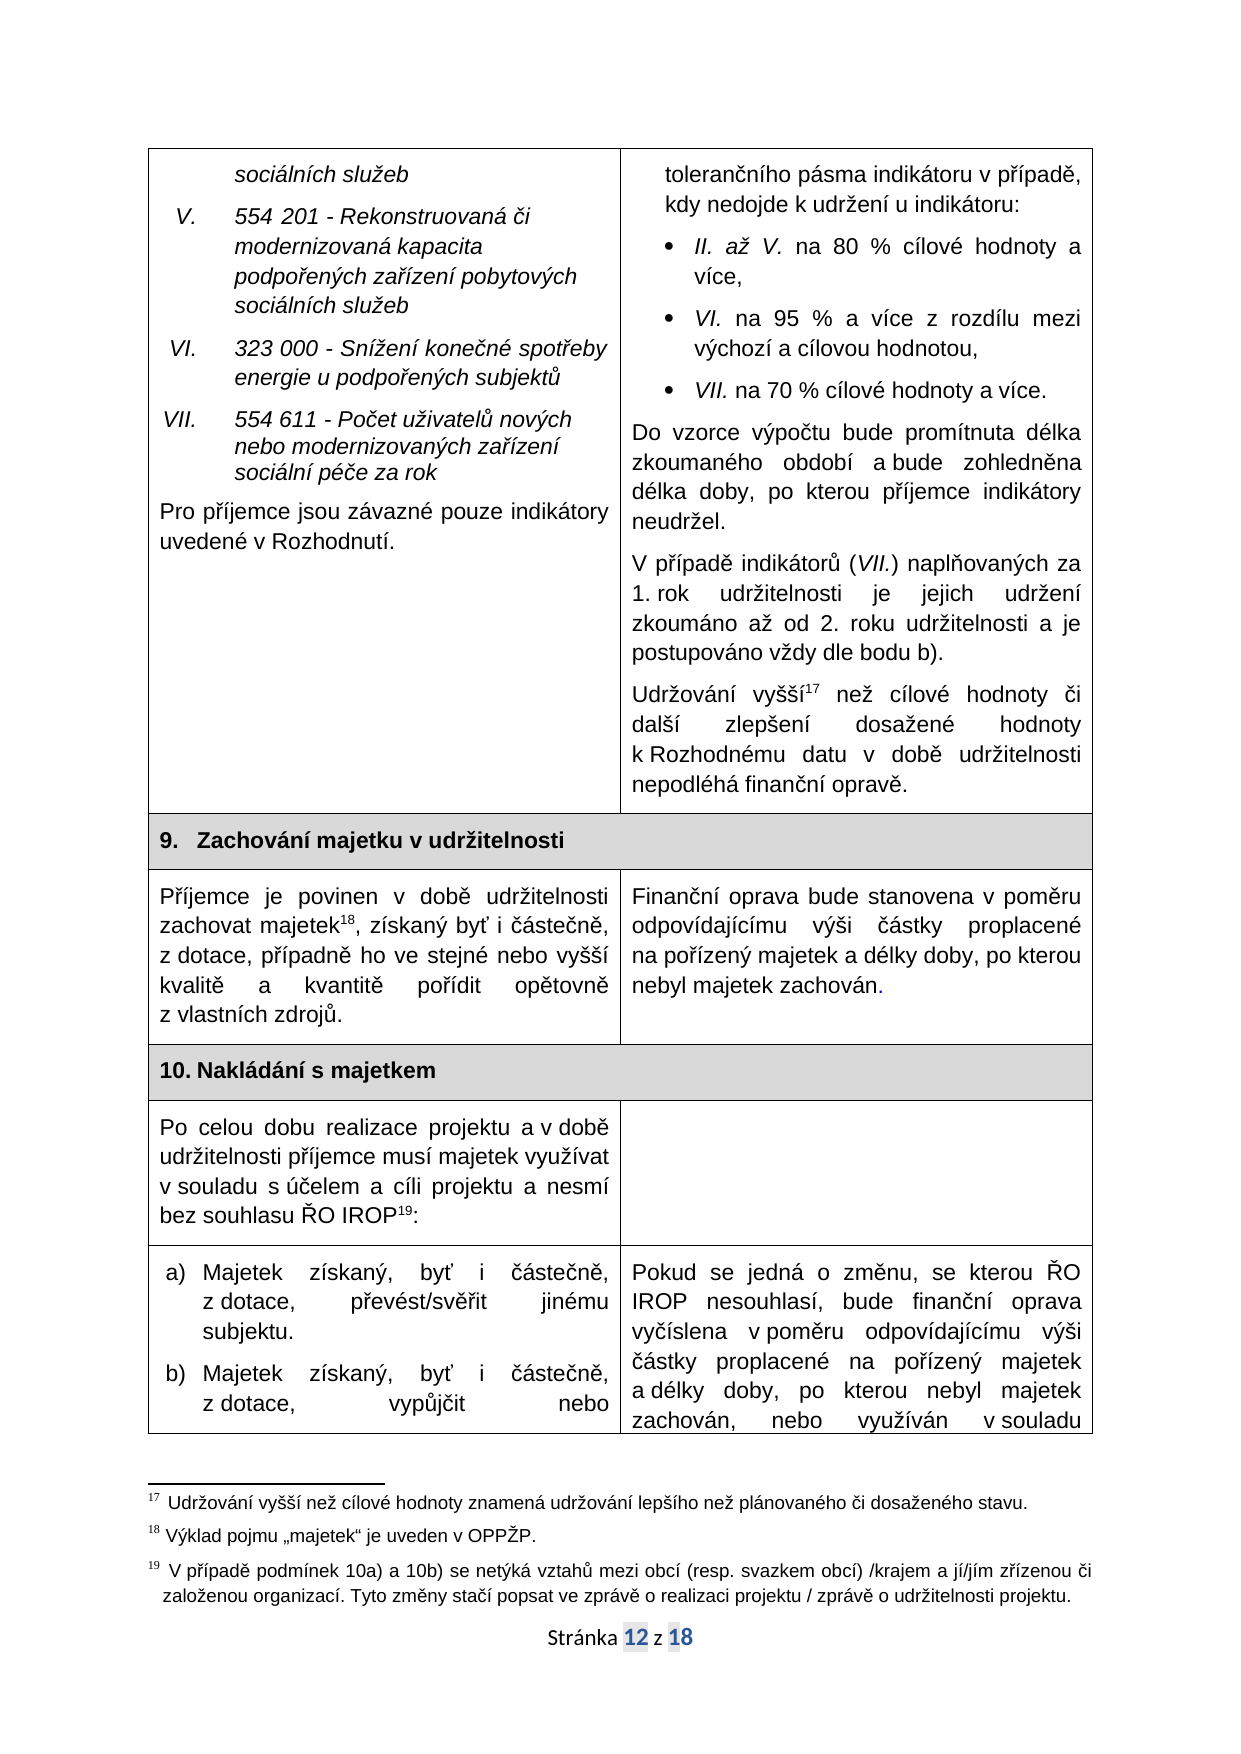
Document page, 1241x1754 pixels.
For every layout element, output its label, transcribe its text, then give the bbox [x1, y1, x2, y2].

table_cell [621, 149, 1092, 813]
table_cell Zachování majetku v udržitelnosti [149, 814, 1092, 869]
table_cell [621, 1101, 1092, 1245]
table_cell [621, 1246, 1092, 1433]
table_cell Po celou dobu realizace projektu a v době udržitelnosti příjemce musí majetek využívat v souladu s účelem a cíli projektu a nesmí bez souhlasu ŘO IROP: [149, 1101, 620, 1245]
table_cell Nakládání s majetkem [149, 1045, 1092, 1100]
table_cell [149, 1246, 620, 1433]
table_cell Finanční oprava bude stanovena v poměru odpovídajícímu výši částky proplacené na pořízený majetek a délky doby, po kterou nebyl majetek zachován. [621, 870, 1092, 1044]
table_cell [149, 149, 620, 813]
table_cell Příjemce je povinen v době udržitelnosti zachovat majetek, získaný byť i částečně, z dotace, případně ho ve stejné nebo vyšší kvalitě a kvantitě pořídit opětovně z vlastních zdrojů. [149, 870, 620, 1044]
